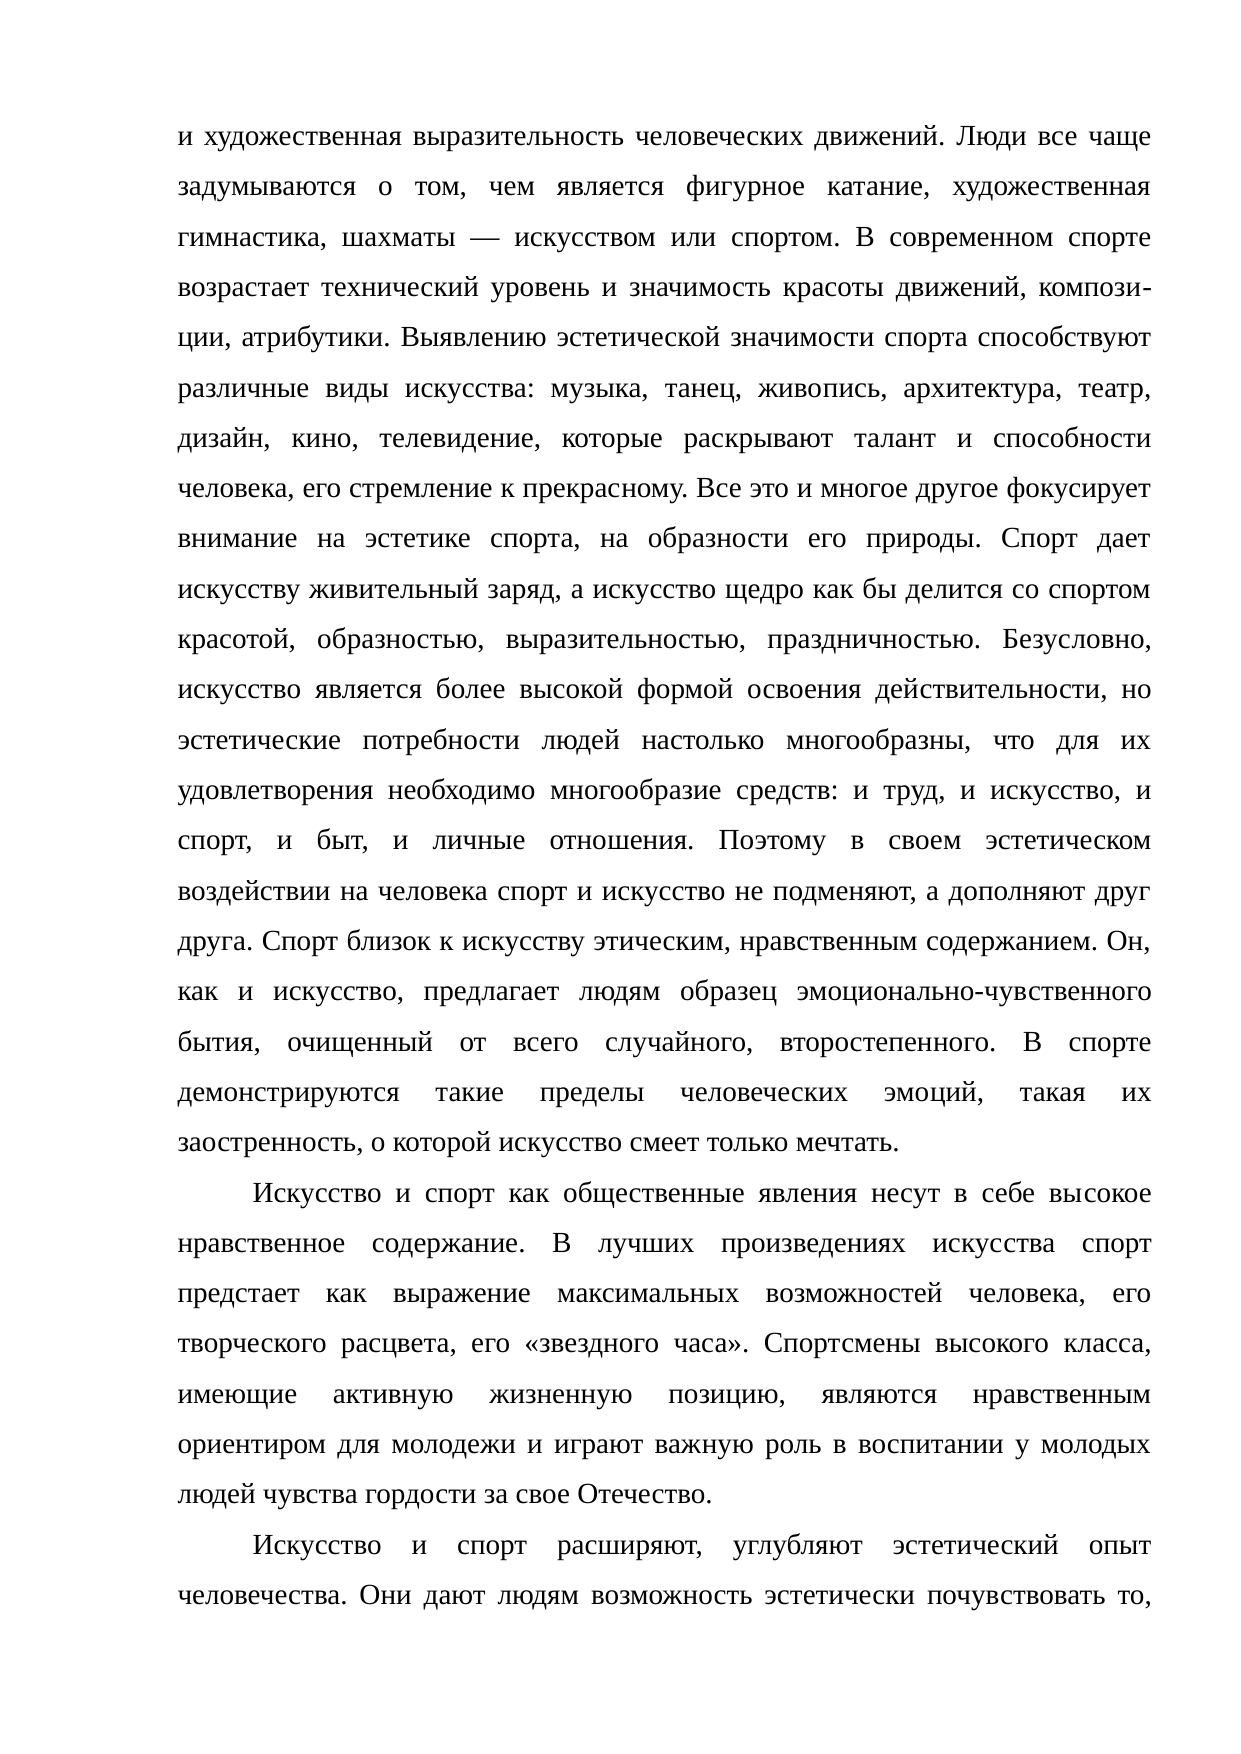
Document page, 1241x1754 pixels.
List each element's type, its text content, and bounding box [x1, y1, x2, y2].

text Искусство и спорт как общественные явления несут в себе высокое нравственное содержание. В лучших произведениях искусства спорт предстает как выражение максимальных возможностей человека, его творческого расцвета, его «звездного часа». Спортсмены высокого класса, имеющие активную жизненную позицию, являются нравственным ориентиром для молодежи и играют важную роль в воспитании у молодых людей чувства гордости за свое Отечество. [177, 1175, 1152, 1510]
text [177, 1527, 1152, 1611]
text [177, 118, 1152, 1158]
